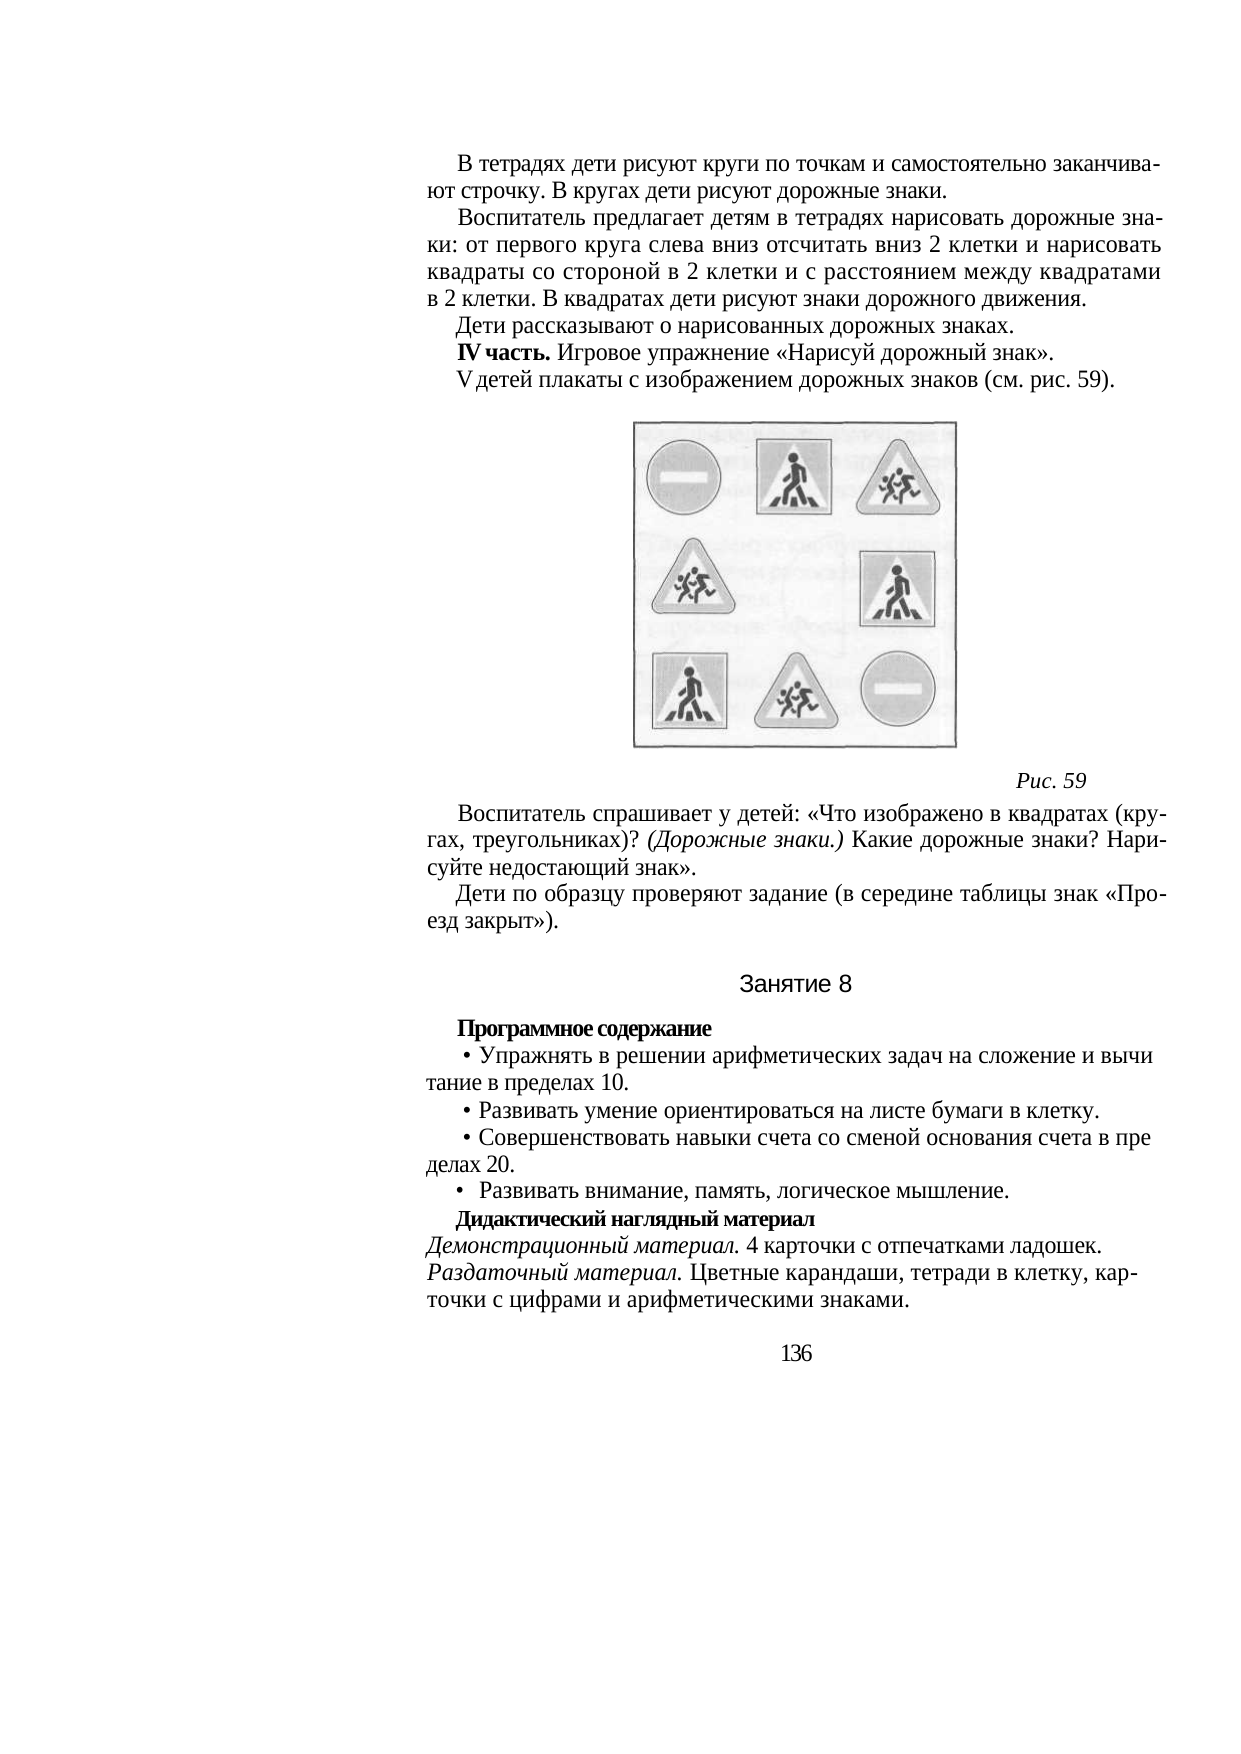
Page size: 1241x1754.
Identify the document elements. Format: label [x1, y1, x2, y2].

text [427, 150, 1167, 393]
picture [633, 421, 958, 749]
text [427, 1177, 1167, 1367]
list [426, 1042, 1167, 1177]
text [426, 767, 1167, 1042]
